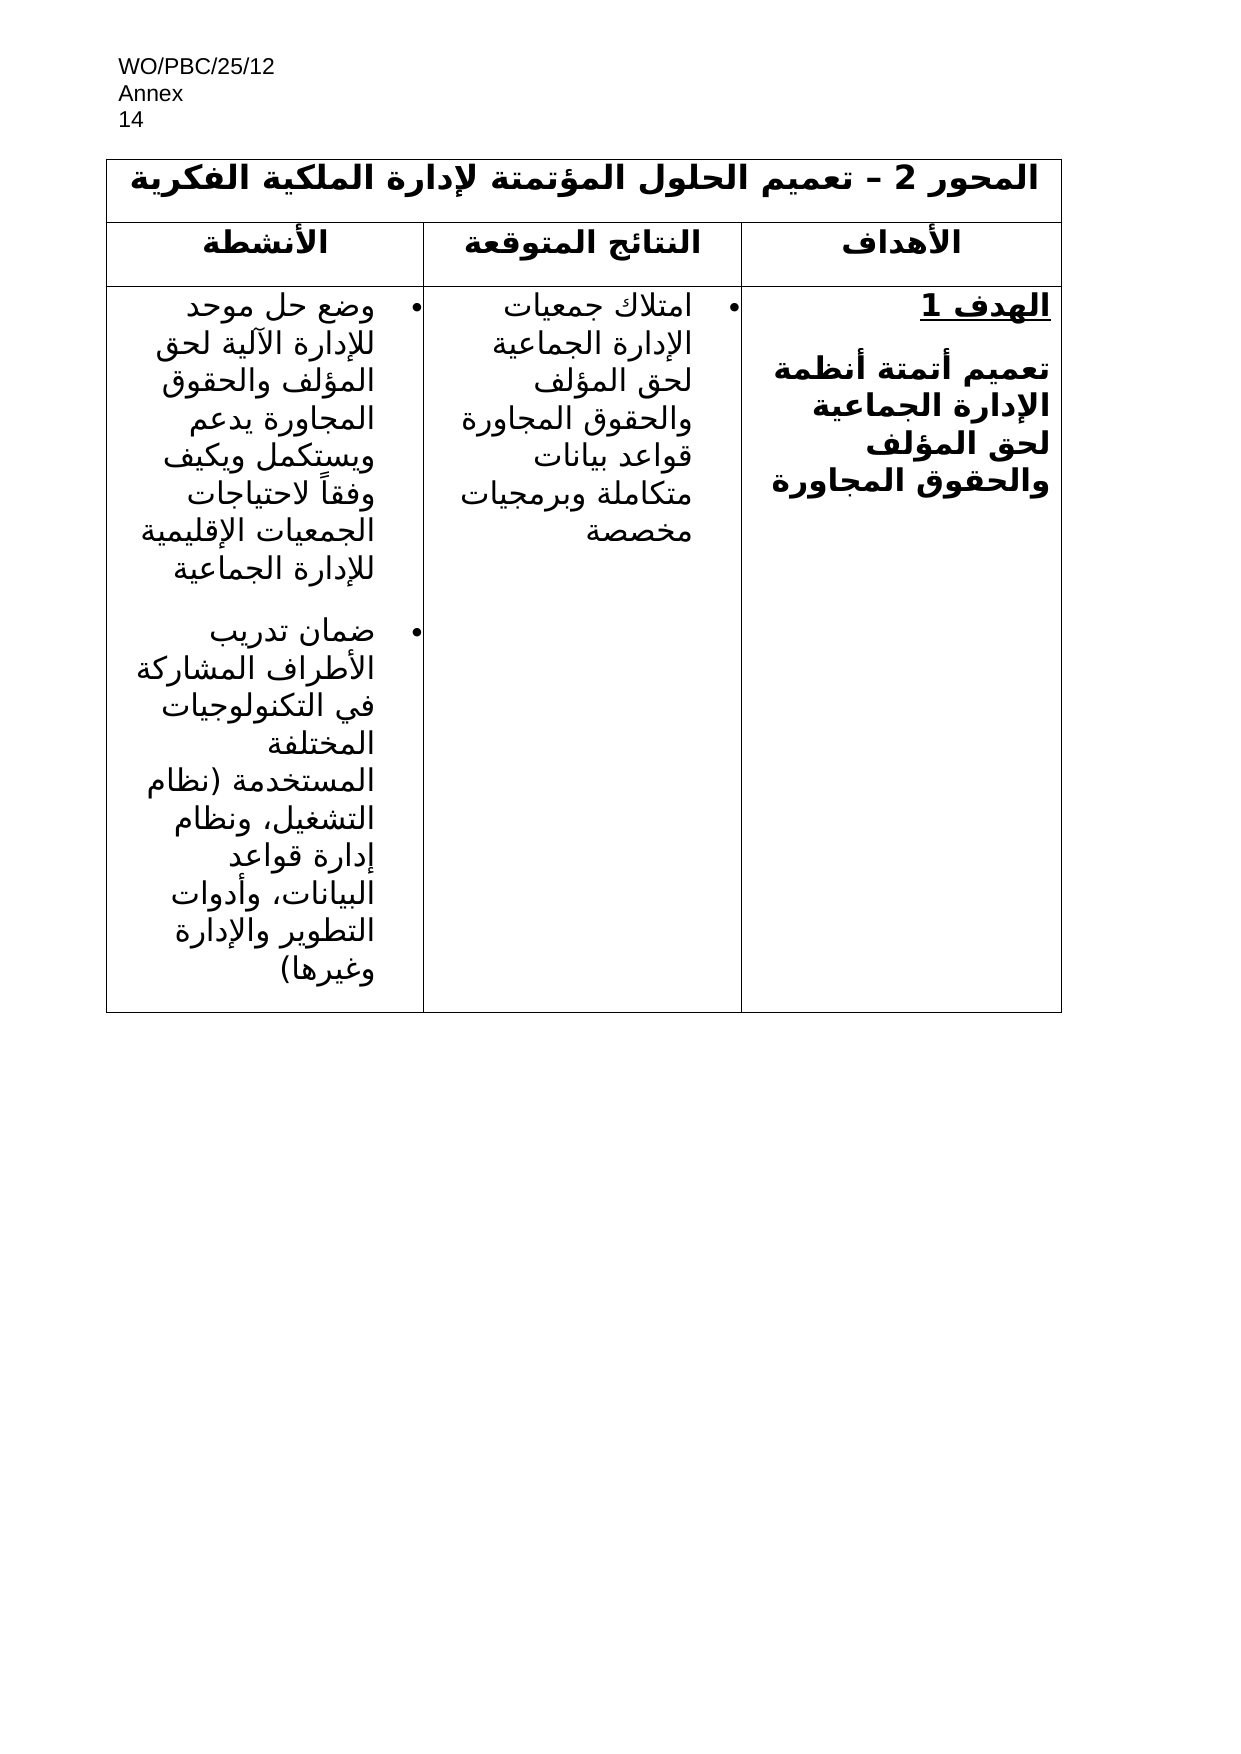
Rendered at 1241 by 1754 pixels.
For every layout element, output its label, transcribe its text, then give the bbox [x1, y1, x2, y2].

table_cell امتلاك جمعيات الإدارة الجماعية لحق المؤلف والحقوق المجاورة قواعد بيانات متكاملة وبرمجيات مخصصة [424, 287, 741, 1012]
table_cell النتائج المتوقعة [424, 223, 741, 286]
table_cell الأهداف [742, 223, 1061, 286]
table_header المحور 2 – تعميم الحلول المؤتمتة لإدارة الملكية الفكرية [107, 160, 1061, 222]
table_cell الأنشطة [107, 223, 423, 286]
table_cell وضع حل موحد للإدارة الآلية لحق المؤلف والحقوق المجاورة يدعم ويستكمل ويكيف وفقاً لاحتياجات الجمعيات الإقليمية للإدارة الجماعية ضمان تدريب الأطراف المشاركة في التكنولوجيات المختلفة المستخدمة (نظام التشغيل، ونظام إدارة قواعد البيانات، وأدوات التطوير والإدارة وغيرها) [107, 287, 423, 1012]
table_cell الهدف 1 تعميم أتمتة أنظمة الإدارة الجماعية لحق المؤلف والحقوق المجاورة [742, 287, 1061, 1012]
